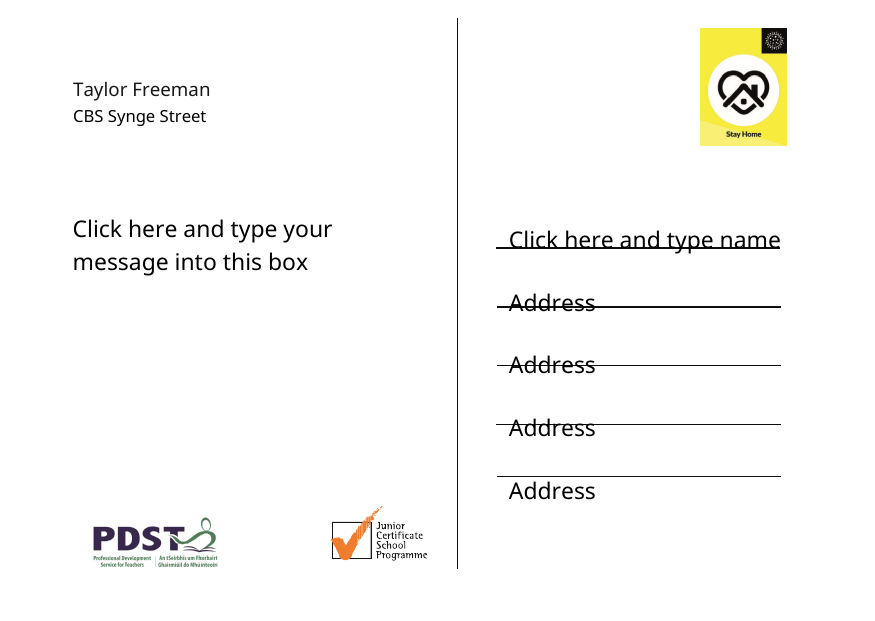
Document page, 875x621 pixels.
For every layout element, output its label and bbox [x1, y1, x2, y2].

picture [92, 516, 218, 567]
picture [699, 27, 787, 146]
